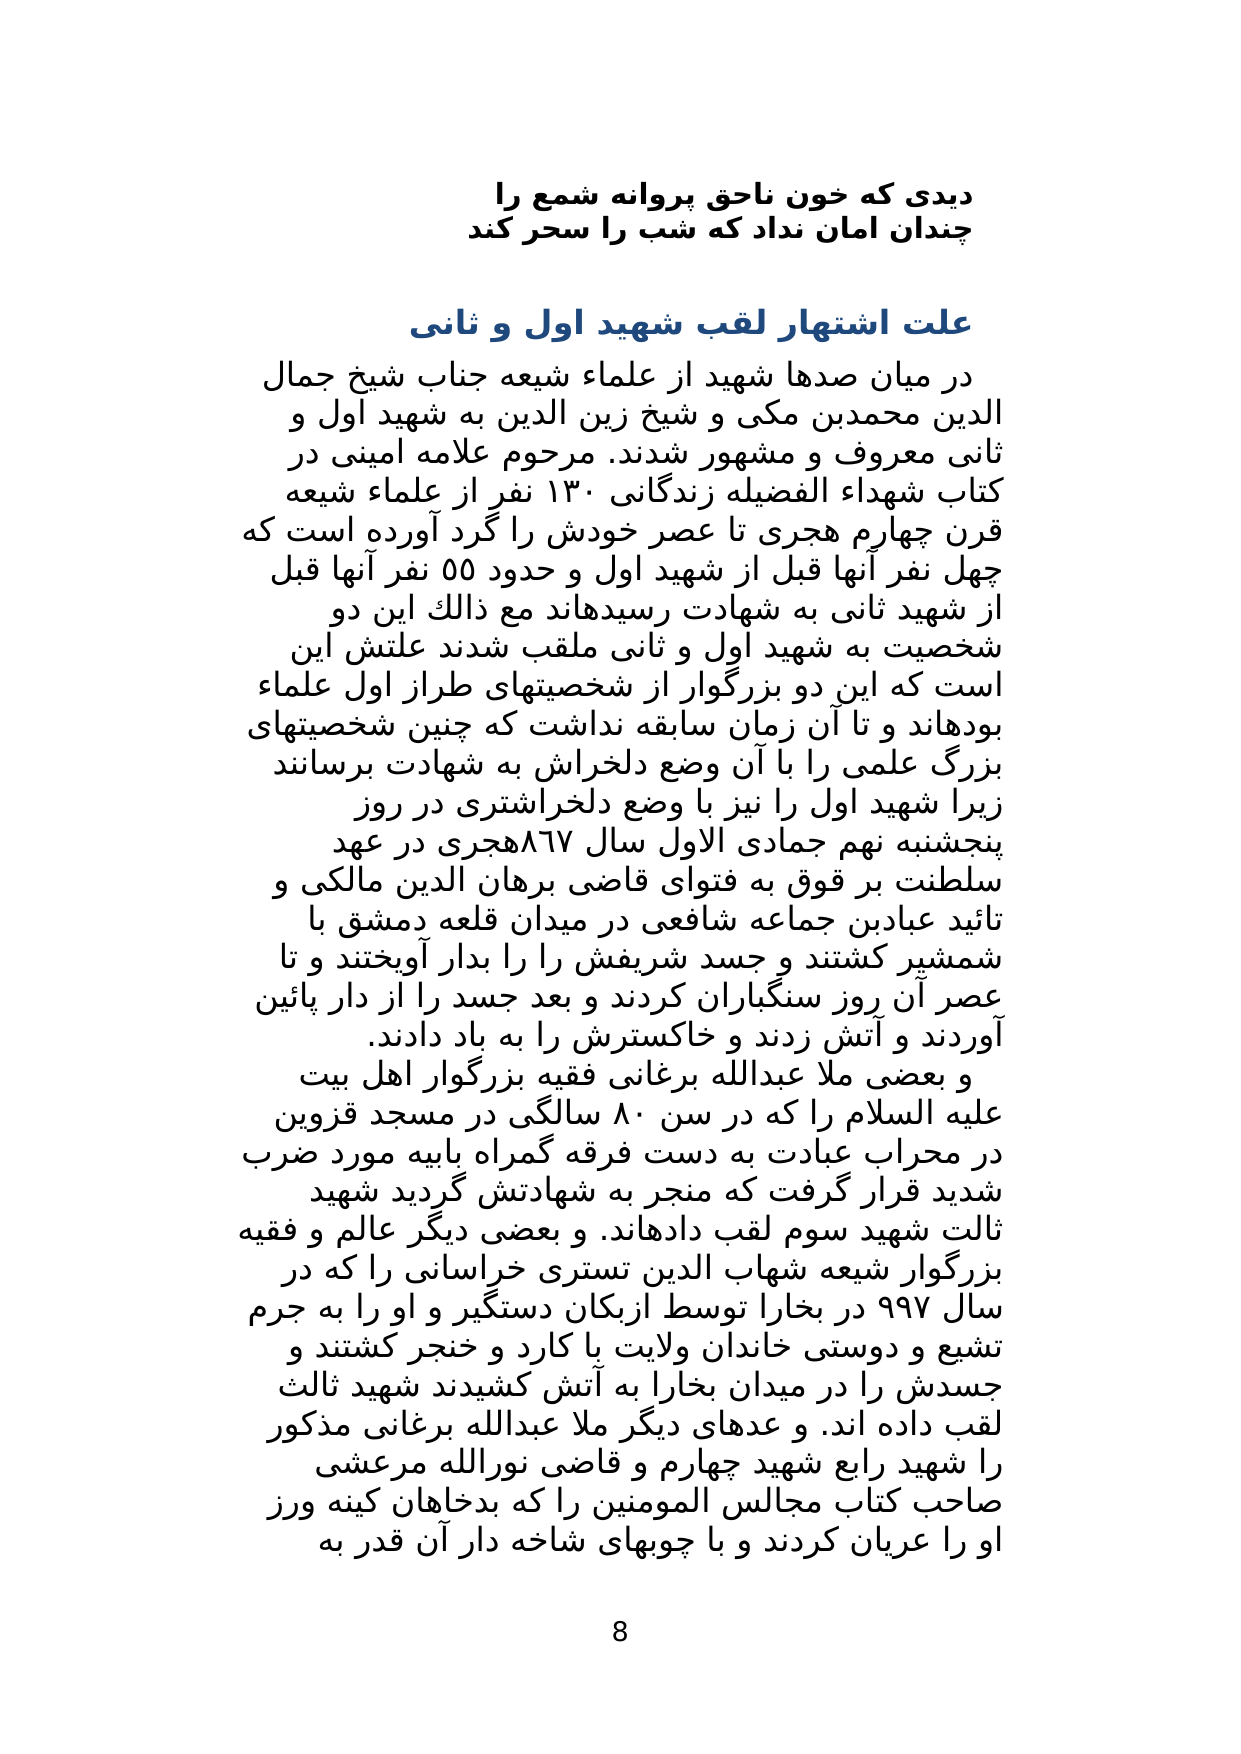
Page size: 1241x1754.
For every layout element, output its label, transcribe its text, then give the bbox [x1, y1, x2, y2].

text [236, 1054, 1004, 1559]
text در ميان صدها شهيد از علماء شيعه جناب شيخ جمال الدين محمدبن مكى و شيخ زين الدين به شهيد اول و ثانى معروف و مشهور شدند. مرحوم علامه امينى در كتاب شهداء الفضيله زندگانى ١٣٠ نفر از علماء شيعه قرن چهارم هجرى تا عصر خودش را گرد آورده است كه چهل نفر آنها قبل از شهيد اول و حدود ٥٥ نفر آنها قبل از شهيد ثانى به شهادت رسيده‏اند مع ذالك اين دو شخصيت به شهيد اول و ثانى ملقب شدند علتش اين است كه اين دو بزرگوار از شخصيت‏هاى طراز اول علماء بوده‏اند و تا آن زمان سابقه نداشت كه چنين شخصيت‏هاى بزرگ علمى را با آن وضع دلخراش به شهادت برسانند زيرا شهيد اول را نيز با وضع دلخراش‏ترى در روز پنجشنبه نهم جمادى الاول سال ٨٦٧هجرى در عهد سلطنت بر قوق به فتواى قاضى برهان الدين مالكى و تائيد عبادبن جماعه شافعى در ميدان قلعه دمشق با شمشير كشتند و جسد شريفش را را بدار آويختند و تا عصر آن روز سنگباران كردند و بعد جسد را از دار پائين آوردند و آتش زدند و خاكسترش را به باد دادند. [236, 355, 1004, 1054]
text ديدى كه خون ناحق پروانه شمع را [236, 177, 1004, 211]
text چندان امان نداد كه شب را سحر كند [236, 211, 1004, 245]
subtitle علت اشتهار لقب شهيد اول و ثانى [236, 304, 1004, 342]
